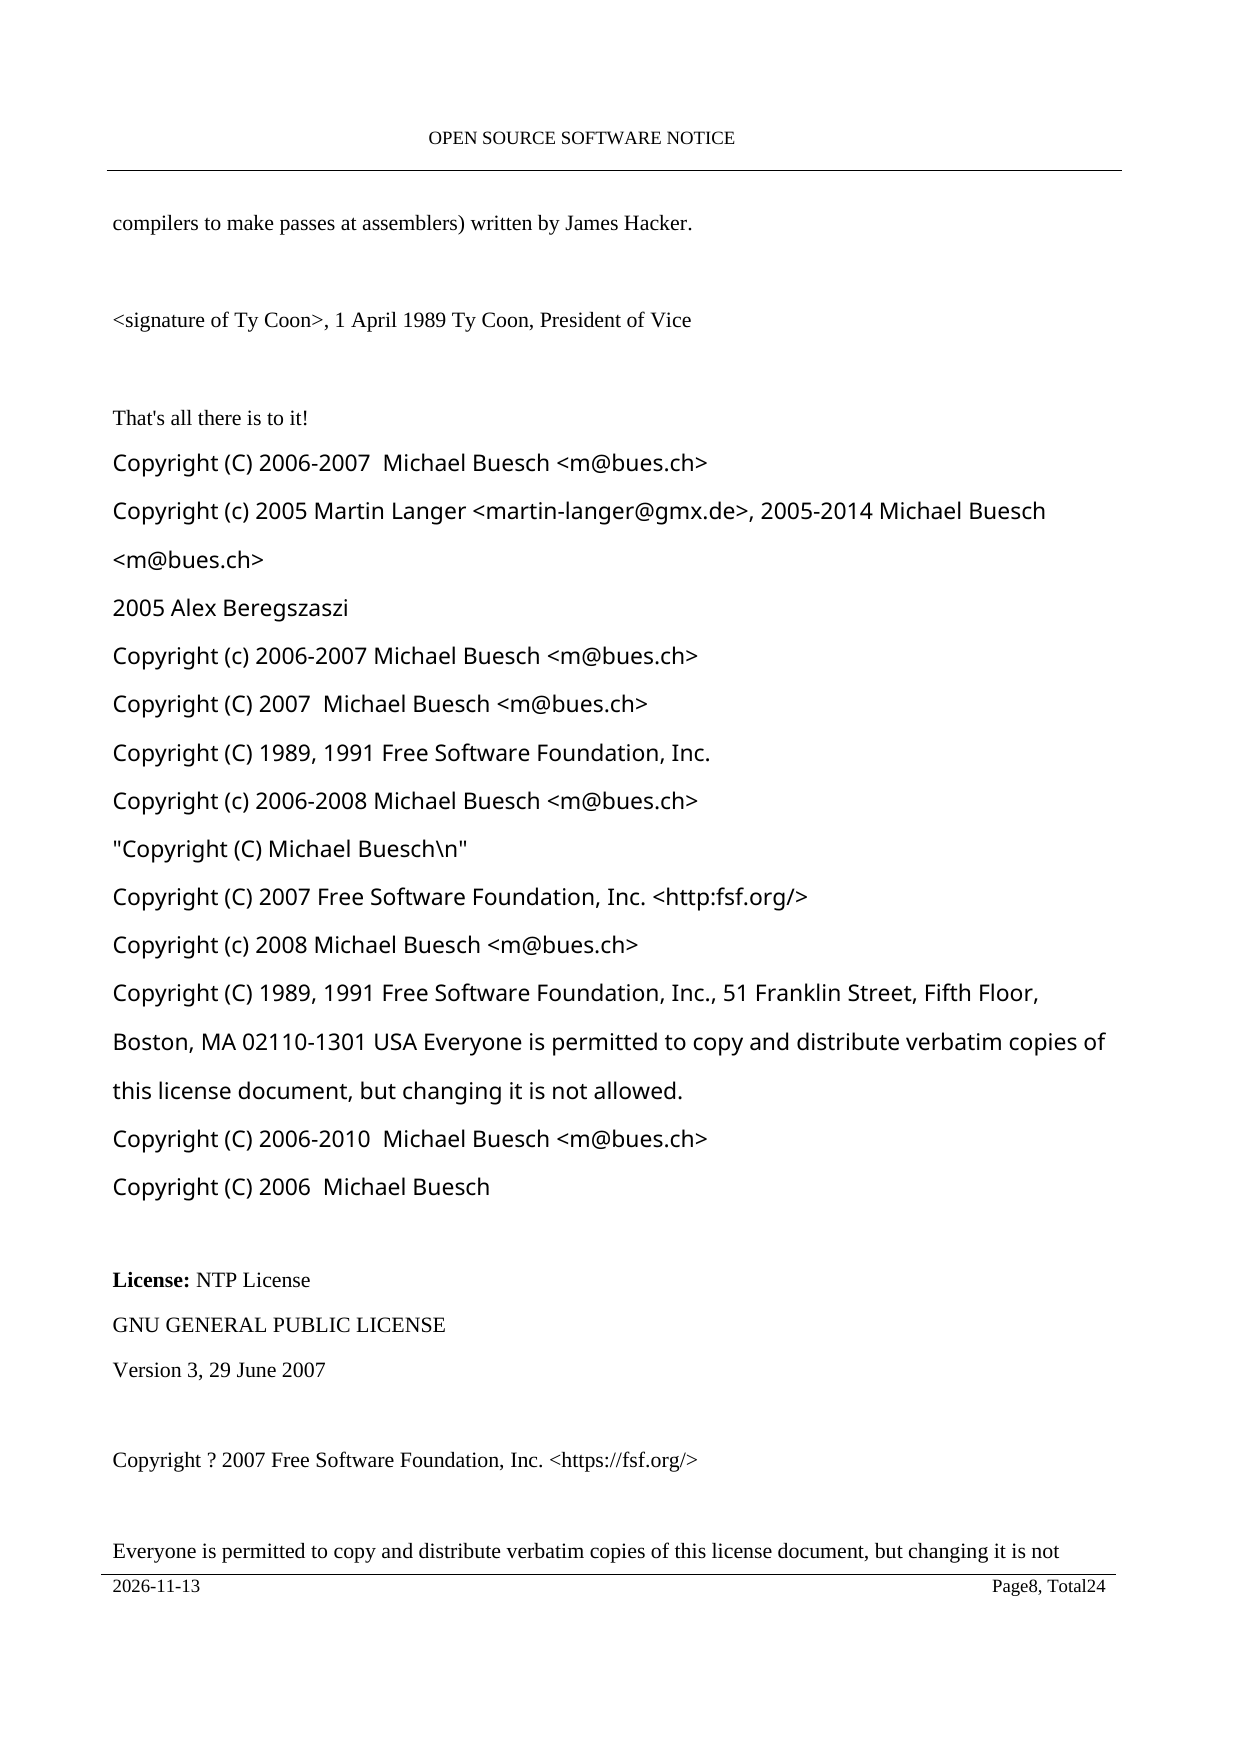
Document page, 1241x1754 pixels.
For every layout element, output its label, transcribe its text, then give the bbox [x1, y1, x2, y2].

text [112, 1534, 1128, 1567]
text Copyright (C) 2006 Michael Buesch [112, 1170, 1128, 1203]
text Copyright (c) 2006-2007 Michael Buesch <m@bues.ch> [112, 639, 1128, 672]
text Version 3, 29 June 2007 [112, 1354, 1128, 1386]
text Copyright (C) 2006-2010 Michael Buesch <m@bues.ch> [112, 1122, 1128, 1154]
text Copyright (C) 1989, 1991 Free Software Foundation, Inc. [112, 736, 1128, 768]
text Copyright (C) 1989, 1991 Free Software Foundation, Inc., 51 Franklin Street, Fifth Floor, Boston, MA 02110-1301 USA Everyone is permitted to copy and distribute verbatim copies of this license document, but changing it is not allowed. [112, 976, 1128, 1106]
text Copyright (c) 2005 Martin Langer <martin-langer@gmx.de>, 2005-2014 Michael Buesch <m@bues.ch> [112, 494, 1128, 576]
text Copyright (C) 2006-2007 Michael Buesch <m@bues.ch> [112, 446, 1128, 479]
text 2005 Alex Beregszaszi [112, 591, 1128, 624]
text Copyright (C) 2007 Michael Buesch <m@bues.ch> [112, 688, 1128, 720]
text Copyright (C) 2007 Free Software Foundation, Inc. <http:fsf.org/> [112, 880, 1128, 913]
text "Copyright (C) Michael Buesch\n" [112, 832, 1128, 864]
text License: NTP License [112, 1263, 1128, 1296]
text GNU GENERAL PUBLIC LICENSE [112, 1308, 1128, 1341]
text Copyright (c) 2006-2008 Michael Buesch <m@bues.ch> [112, 784, 1128, 816]
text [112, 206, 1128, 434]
text Copyright ? 2007 Free Software Foundation, Inc. <https://fsf.org/> [112, 1444, 1128, 1476]
text Copyright (c) 2008 Michael Buesch <m@bues.ch> [112, 928, 1128, 961]
